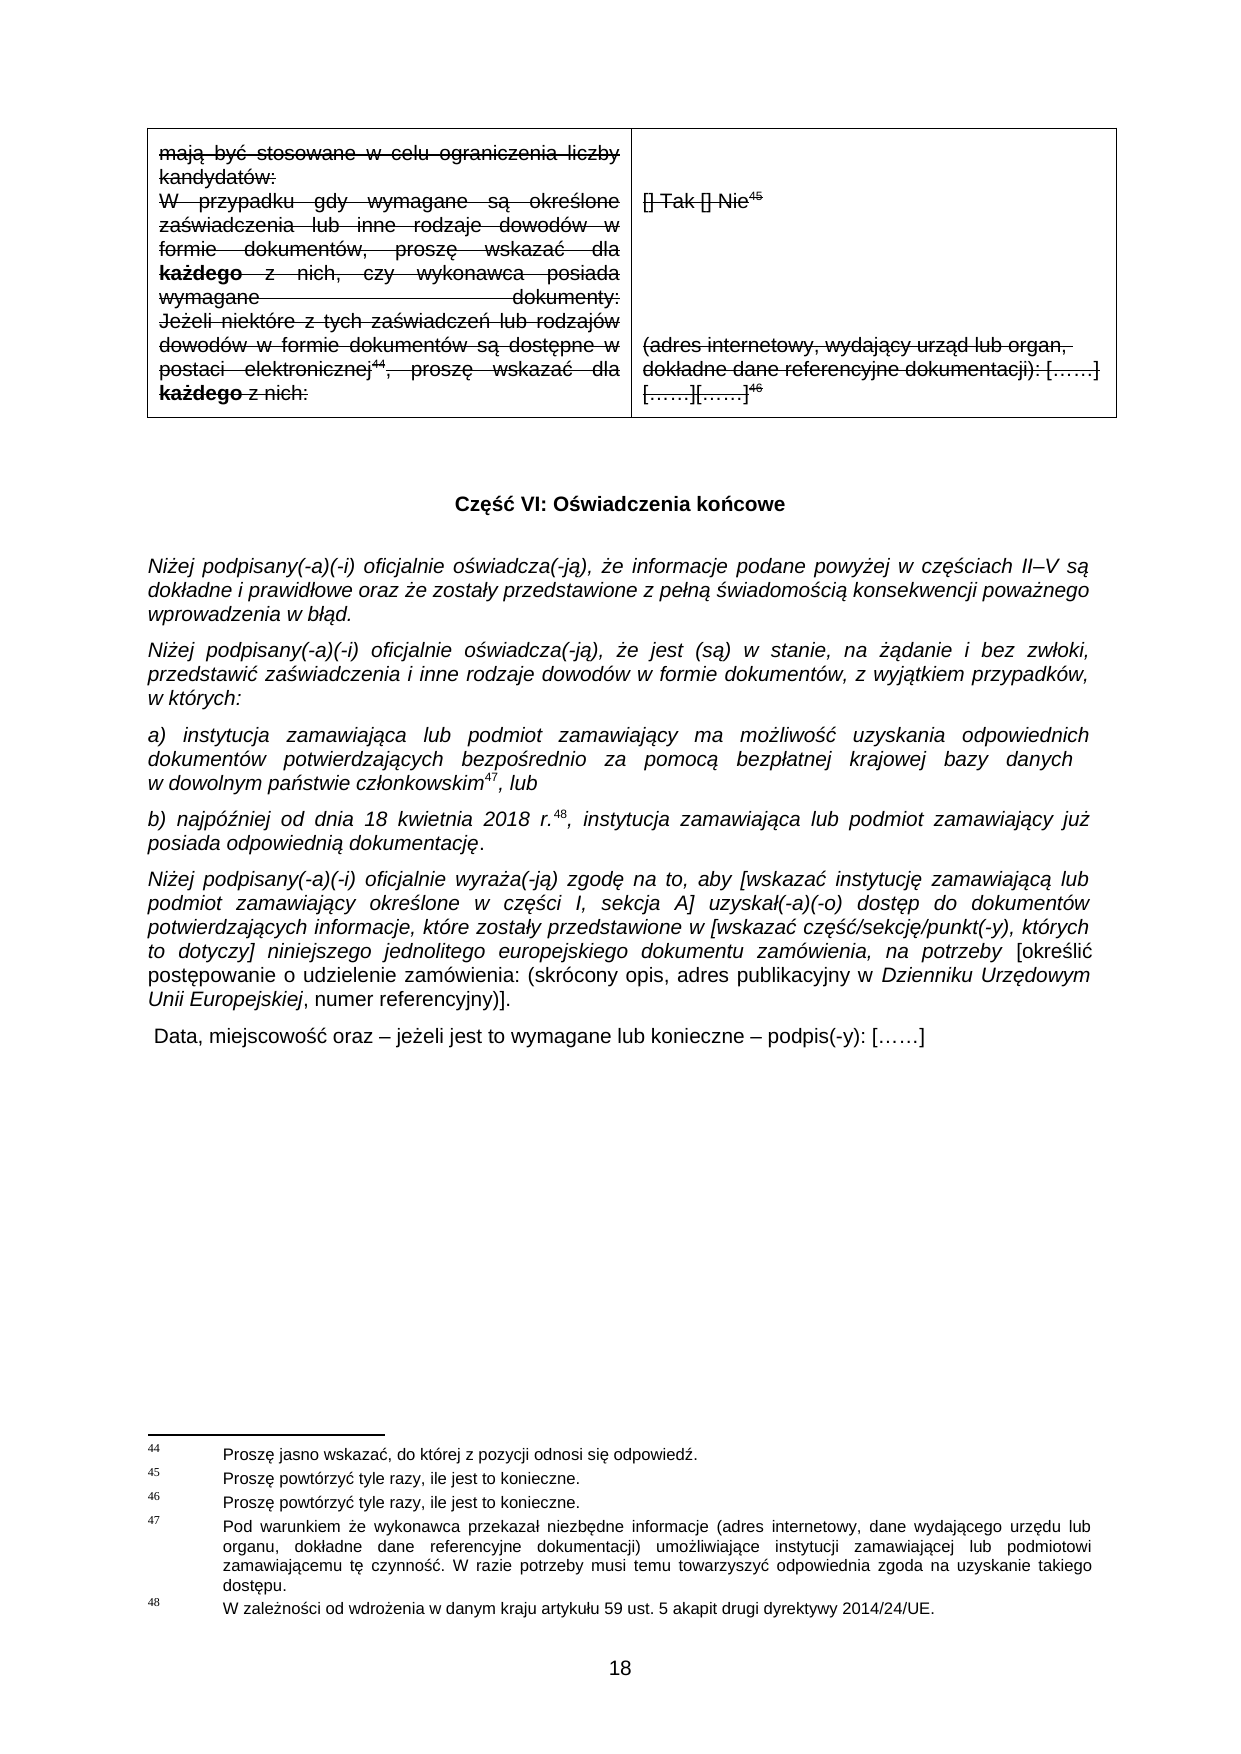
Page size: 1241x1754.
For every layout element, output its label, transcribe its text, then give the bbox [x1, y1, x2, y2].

text b) najpóźniej od dnia 18 kwietnia 2018 r., instytucja zamawiająca lub podmiot zamawiający już posiada odpowiednią dokumentację. [148, 807, 1092, 855]
text Niżej podpisany(-a)(-i) oficjalnie wyraża(-ją) zgodę na to, aby [wskazać instytucję zamawiającą lub podmiot zamawiający określone w części I, sekcja A] uzyskał(-a)(-o) dostęp do dokumentów potwierdzających informacje, które zostały przedstawione w [wskazać część/sekcję/punkt(-y), których to dotyczy] niniejszego jednolitego europejskiego dokumentu zamówienia, na potrzeby [określić postępowanie o udzielenie zamówienia: (skrócony opis, adres publikacyjny w Dzienniku Urzędowym Unii Europejskiej, numer referencyjny)]. [148, 867, 1092, 1011]
text a) instytucja zamawiająca lub podmiot zamawiający ma możliwość uzyskania odpowiednich dokumentów potwierdzających bezpośrednio za pomocą bezpłatnej krajowej bazy danych w dowolnym państwie członkowskim, lub [148, 722, 1092, 794]
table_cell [148, 129, 631, 417]
text Data, miejscowość oraz – jeżeli jest to wymagane lub konieczne – podpis(-y): [……] [148, 1023, 1092, 1047]
text Niżej podpisany(-a)(-i) oficjalnie oświadcza(-ją), że jest (są) w stanie, na żądanie i bez zwłoki, przedstawić zaświadczenia i inne rodzaje dowodów w formie dokumentów, z wyjątkiem przypadków, w których: [148, 638, 1092, 710]
text Niżej podpisany(-a)(-i) oficjalnie oświadcza(-ją), że informacje podane powyżej w częściach II–V są dokładne i prawidłowe oraz że zostały przedstawione z pełną świadomością konsekwencji poważnego wprowadzenia w błąd. [148, 554, 1092, 626]
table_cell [632, 129, 1116, 417]
title Część VI: Oświadczenia końcowe [148, 492, 1092, 516]
